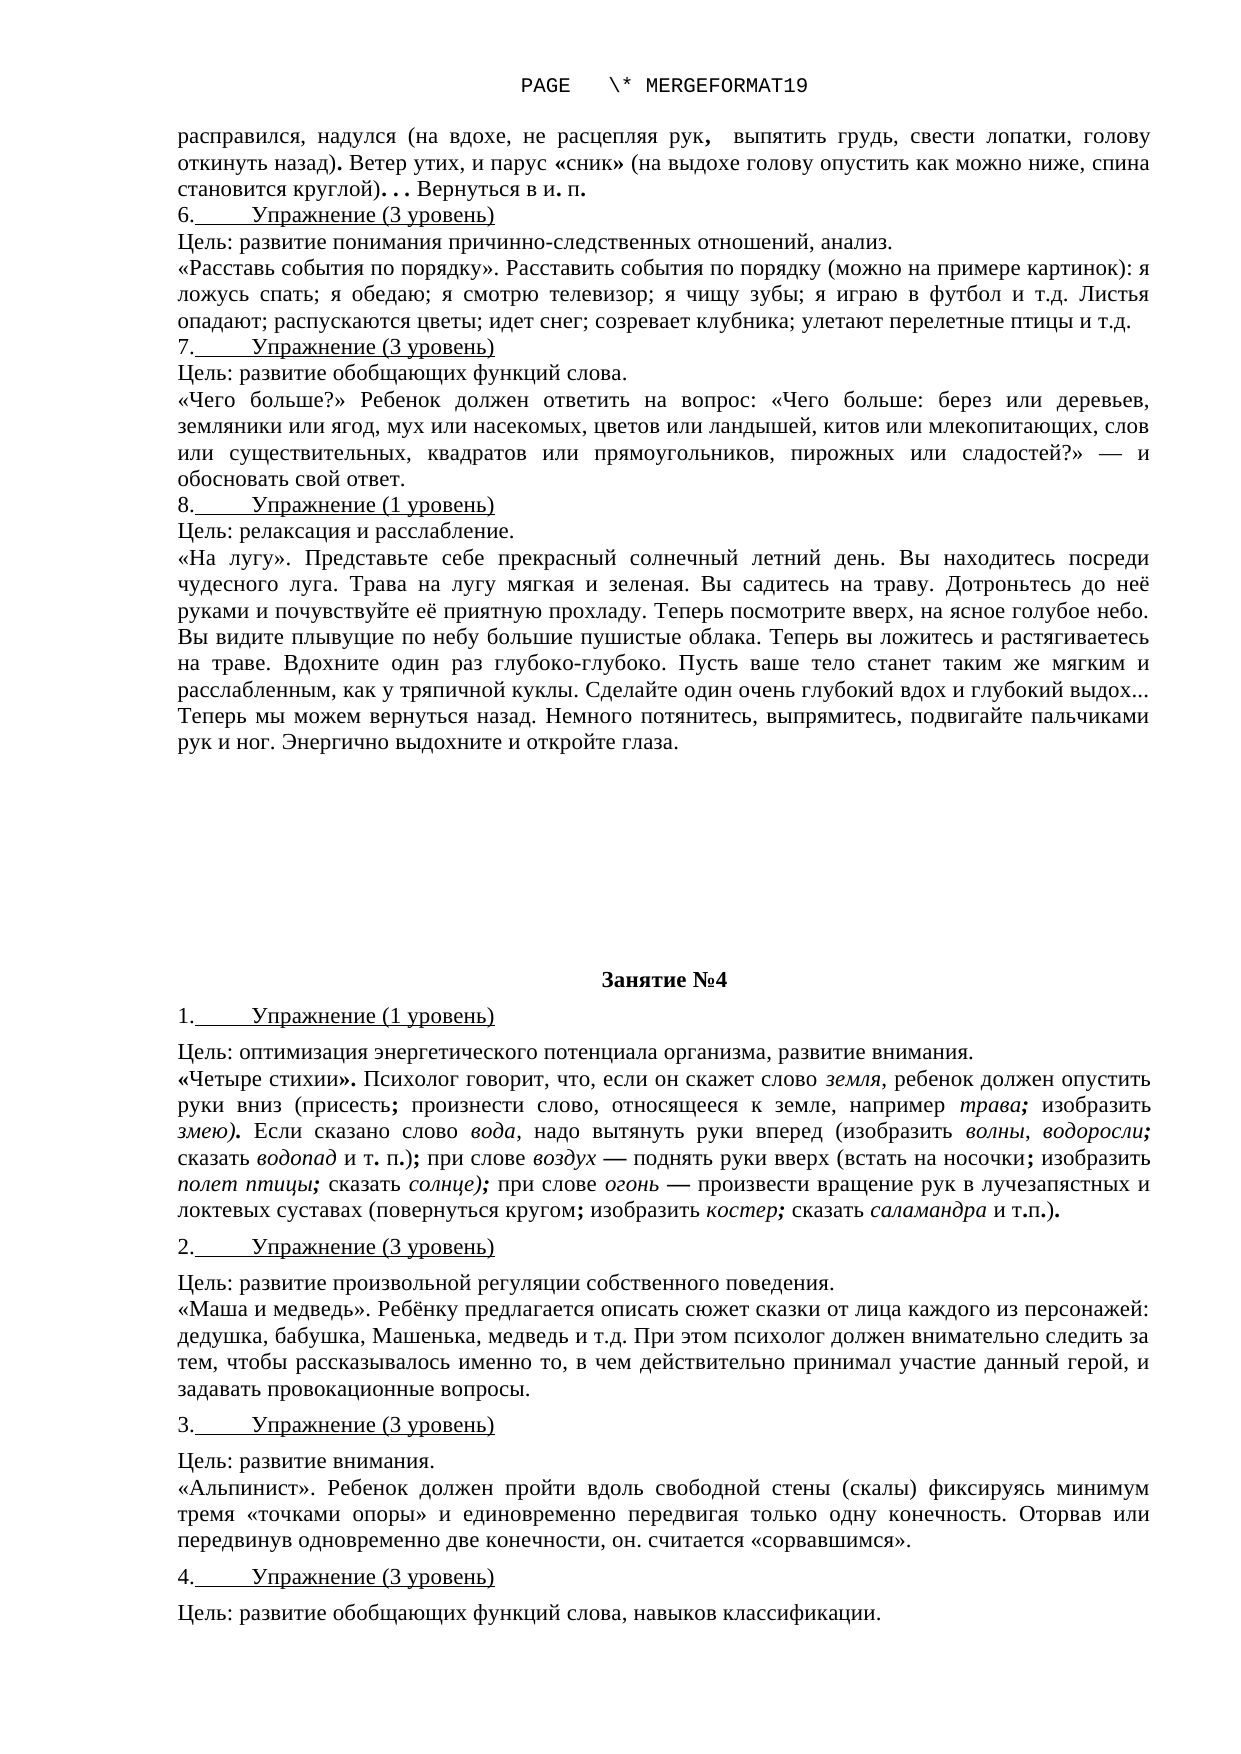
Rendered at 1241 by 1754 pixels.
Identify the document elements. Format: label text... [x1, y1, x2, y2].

text Цель: релаксация и расслабление. [177, 518, 1151, 544]
text «Чего больше?» Ребенок должен ответить на вопрос: «Чего больше: берез или деревьев, земляники или ягод, мух или насекомых, цветов или ландышей, китов или млекопитающих, слов или существительных, квадратов или прямоугольников, пирожных или сладостей?» — и обосновать свой ответ. [177, 386, 1151, 491]
text Цель: развитие понимания причинно-следственных отношений, анализ. [177, 228, 1151, 254]
text «Альпинист». Ребенок должен пройти вдоль свободной стены (скалы) фиксируясь минимум тремя «точками опоры» и единовременно передвигая только одну конечность. Оторвав или передвинув одновременно две конечности, он. считается «сорвавшимся». [177, 1474, 1151, 1553]
list Упражнение (1 уровень) [177, 1002, 1151, 1028]
list Упражнение (3 уровень) [177, 1563, 1151, 1589]
text «Расставь события по порядку». Расставить события по порядку (можно на примере картинок): я ложусь спать; я обедаю; я смотрю телевизор; я чищу зубы; я играю в футбол и т.д. Листья опадают; распускаются цветы; идет снег; созревает клубника; улетают перелетные птицы и т.д. [177, 254, 1151, 333]
text «Четыре стихии». Психолог говорит, что, если он скажет слово земля, ребенок должен опустить руки вниз (присесть; произнести слово, относящееся к земле, например трава; изобразить змею). Если сказано слово вода, надо вытянуть руки вперед (изобразить волны, водоросли; сказать водопад и т. п.); при слове воздух — поднять руки вверх (встать на носочки; изобразить полет птицы; сказать солнце); при слове огонь — произвести вращение рук в лучезапястных и локтевых суставах (повернуться кругом; изобразить костер; сказать саламандра и т.п.). [177, 1065, 1151, 1223]
list Упражнение (3 уровень) [177, 1411, 1151, 1437]
list Упражнение (3 уровень) [177, 1233, 1151, 1259]
list Упражнение (3 уровень) [177, 333, 1151, 359]
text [177, 122, 1151, 201]
text Цель: развитие обобщающих функций слова, навыков классификации. [177, 1599, 1151, 1625]
text «На лугу». Представьте себе прекрасный солнечный летний день. Вы находитесь посреди чудесного луга. Трава на лугу мягкая и зеленая. Вы садитесь на траву. Дотроньтесь до неё руками и почувствуйте её приятную прохладу. Теперь посмотрите вверх, на ясное голубое небо. Вы видите плывущие по небу большие пушистые облака. Теперь вы ложитесь и растягиваетесь на траве. Вдохните один раз глубоко-глубоко. Пусть ваше тело станет таким же мягким и расслабленным, как у тряпичной куклы. Сделайте один очень глубокий вдох и глубокий выдох... Теперь мы можем вернуться назад. Немного потянитесь, выпрямитесь, подвигайте пальчиками рук и ног. Энергично выдохните и откройте глаза. [177, 544, 1151, 755]
text «Маша и медведь». Ребёнку предлагается описать сюжет сказки от лица каждого из персонажей: дедушка, бабушка, Машенька, медведь и т.д. При этом психолог должен внимательно следить за тем, чтобы рассказывалось именно то, в чем действительно принимал участие данный герой, и задавать провокационные вопросы. [177, 1296, 1151, 1401]
text Цель: развитие произвольной регуляции собственного поведения. [177, 1269, 1151, 1296]
list Упражнение (3 уровень) [177, 201, 1151, 228]
list Упражнение (1 уровень) [177, 491, 1151, 518]
text Цель: развитие внимания. [177, 1447, 1151, 1474]
text Цель: оптимизация энергетического потенциала организма, развитие внимания. [177, 1038, 1151, 1065]
text Цель: развитие обобщающих функций слова. [177, 359, 1151, 386]
text Занятие №4 [177, 966, 1151, 992]
